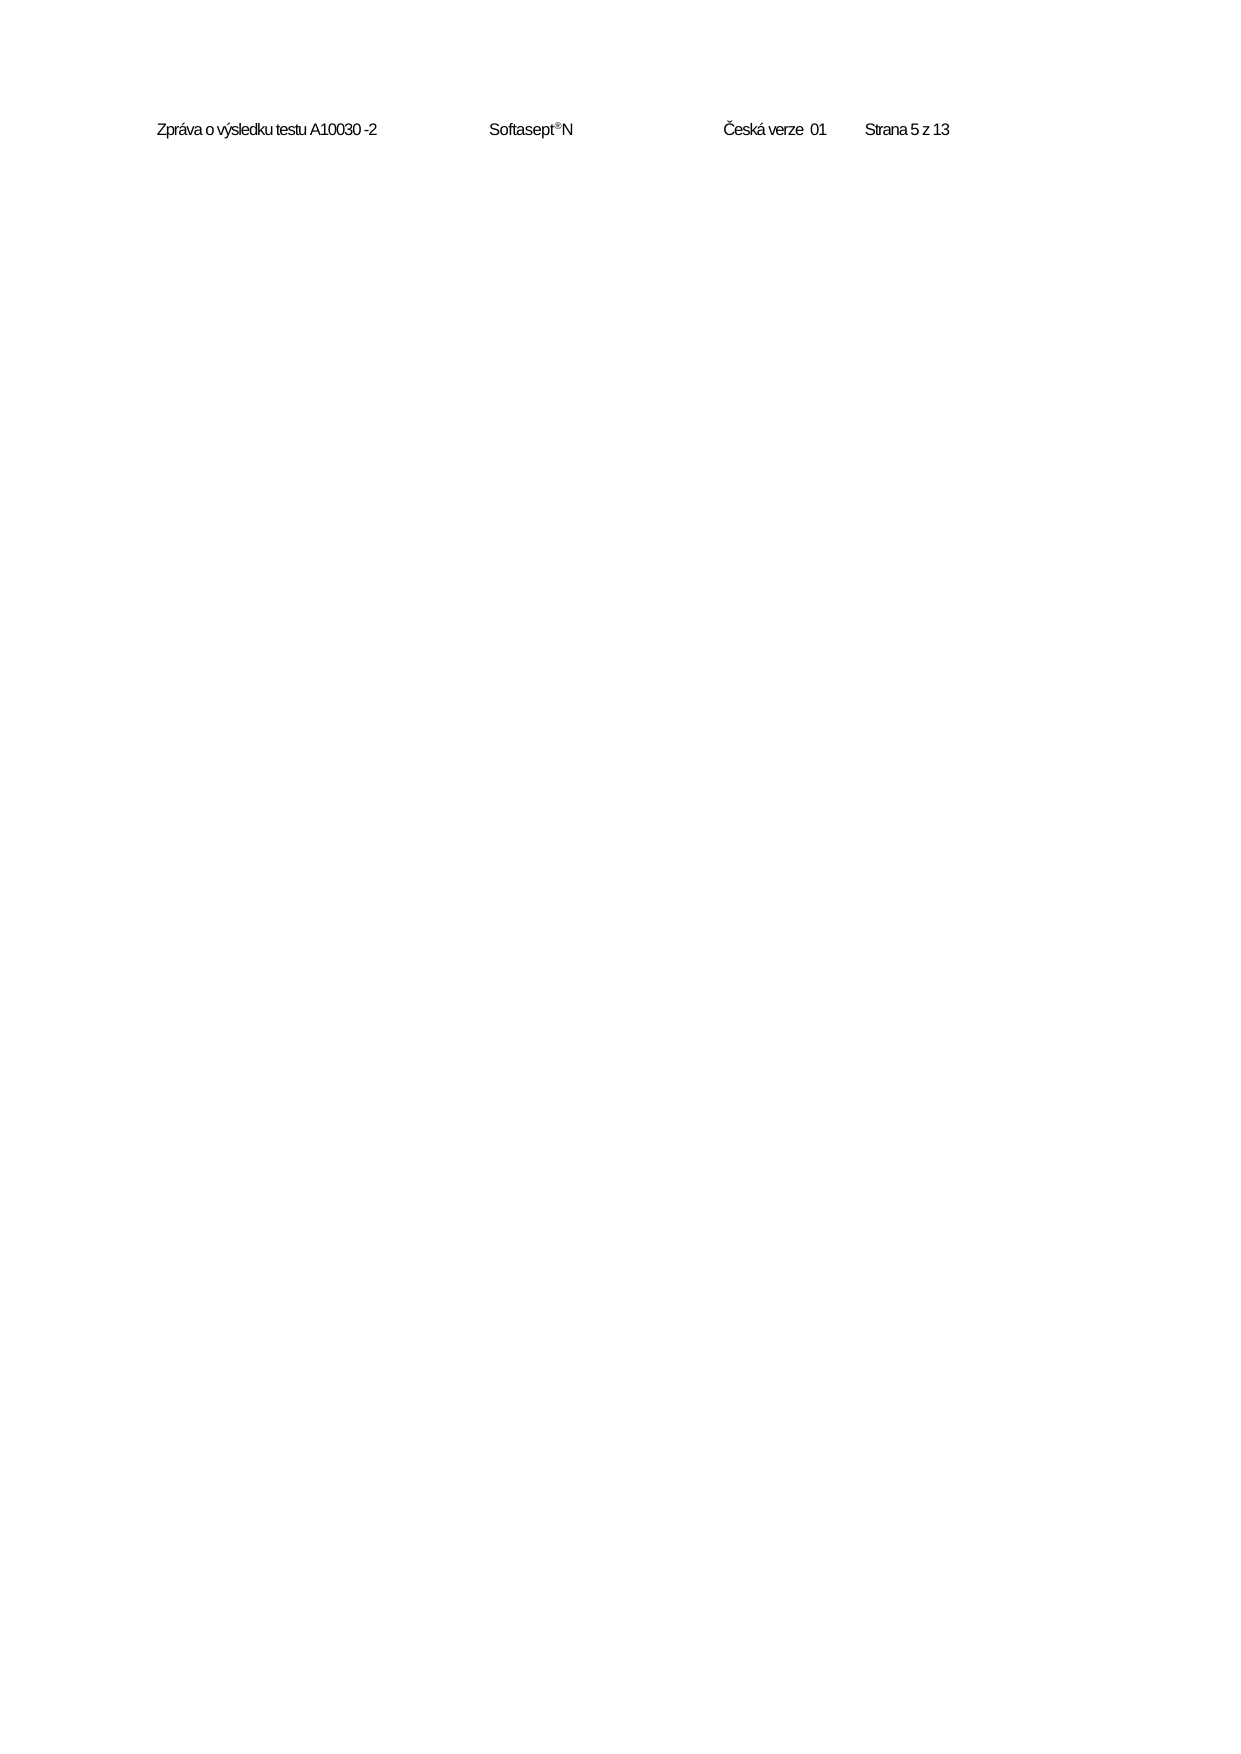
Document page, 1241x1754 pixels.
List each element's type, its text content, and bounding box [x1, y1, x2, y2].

text Zpráva o výsledku testu A10030 -2 Softasept®N Česká verze 01 Strana 5 z 13 [157, 120, 1096, 139]
